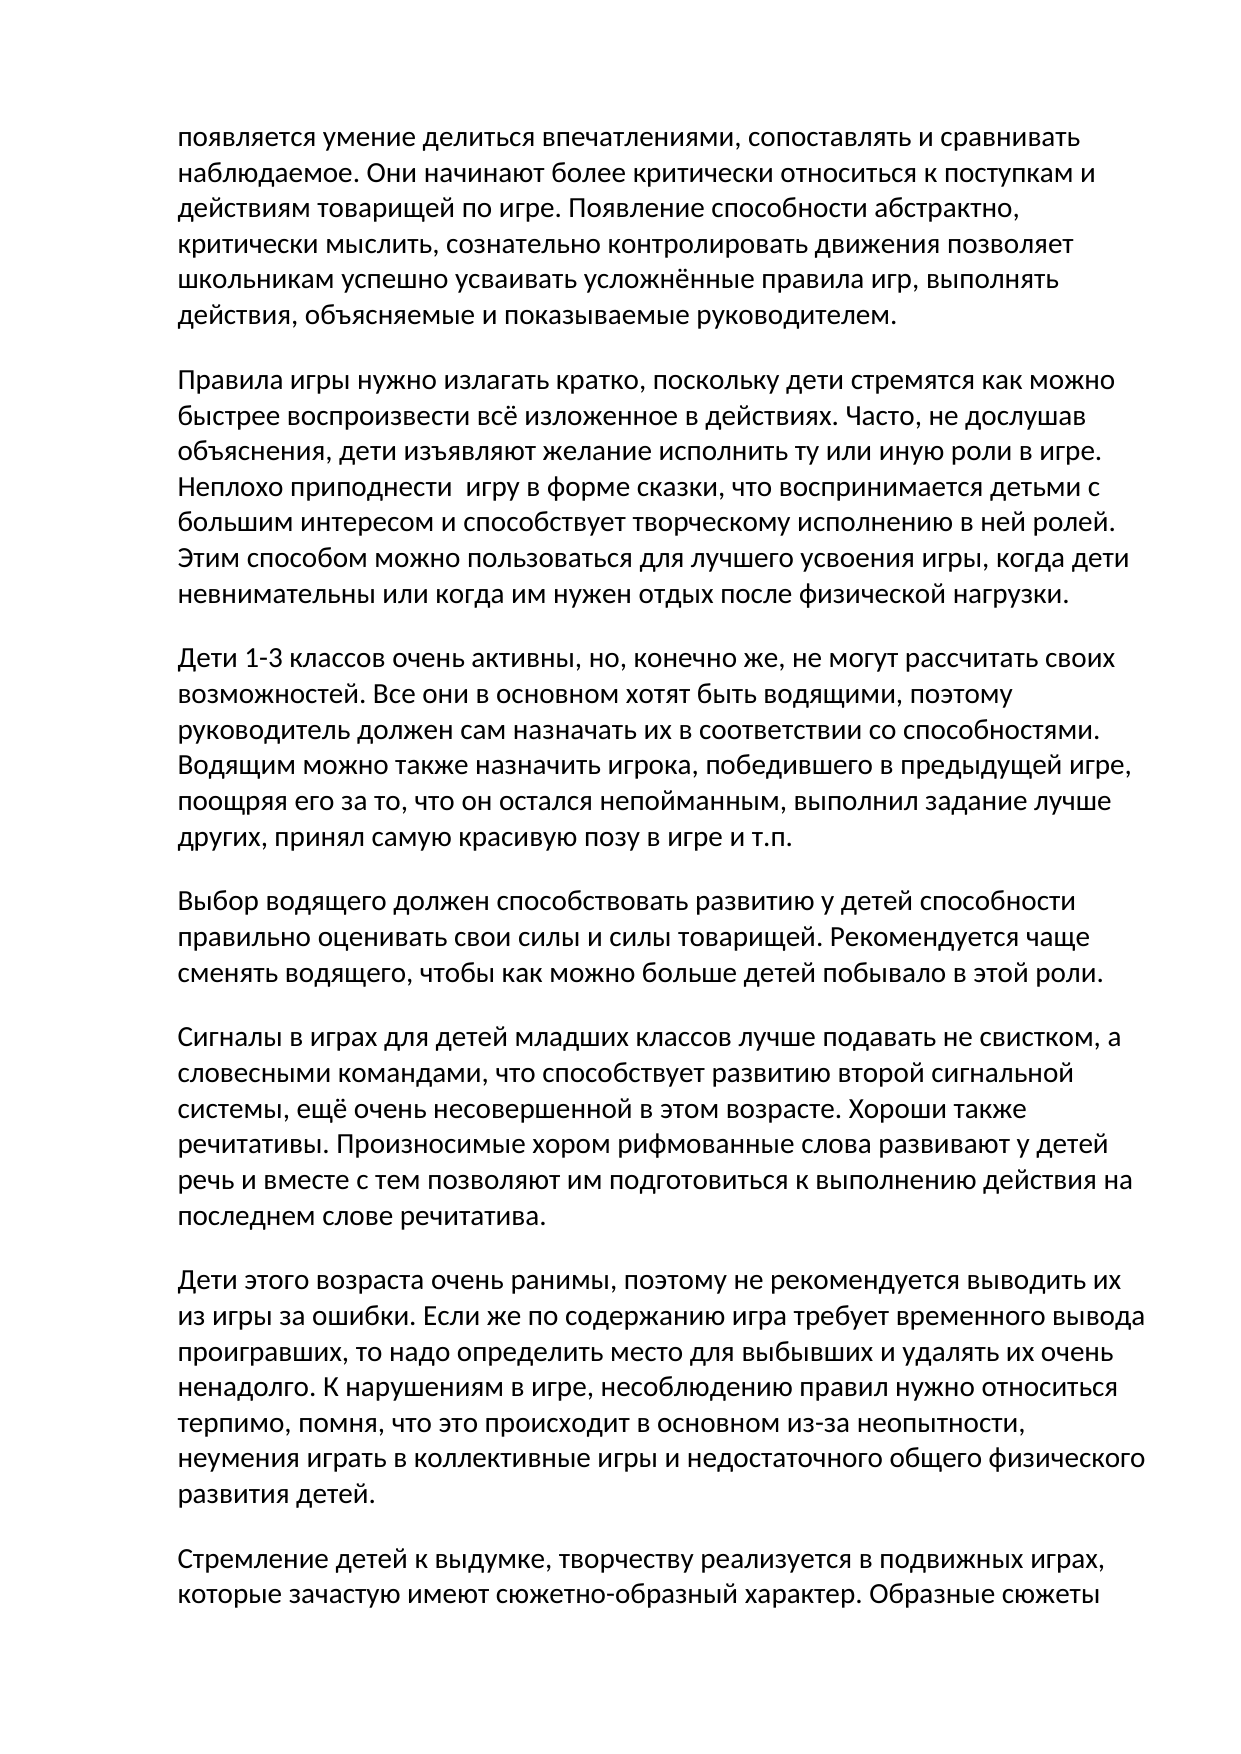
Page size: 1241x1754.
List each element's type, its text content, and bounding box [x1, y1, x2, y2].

text Дети 1-3 классов очень активны, но, конечно же, не могут рассчитать своих возможностей. Все они в основном хотят быть водящими, поэтому руководитель должен сам назначать их в соответствии со способностями. Водящим можно также назначить игрока, победившего в предыдущей игре, поощряя его за то, что он остался непойманным, выполнил задание лучше других, принял самую красивую позу в игре и т.п. [177, 639, 1152, 853]
text Выбор водящего должен способствовать развитию у детей способности правильно оценивать свои силы и силы товарищей. Рекомендуется чаще сменять водящего, чтобы как можно больше детей побывало в этой роли. [177, 882, 1152, 989]
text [177, 1540, 1152, 1611]
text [177, 118, 1152, 332]
text Дети этого возраста очень ранимы, поэтому не рекомендуется выводить их из игры за ошибки. Если же по содержанию игра требует временного вывода проигравших, то надо определить место для выбывших и удалять их очень ненадолго. К нарушениям в игре, несоблюдению правил нужно относиться терпимо, помня, что это происходит в основном из-за неопытности, неумения играть в коллективные игры и недостаточного общего физического развития детей. [177, 1261, 1152, 1511]
text Сигналы в играх для детей младших классов лучше подавать не свистком, а словесными командами, что способствует развитию второй сигнальной системы, ещё очень несовершенной в этом возрасте. Хороши также речитативы. Произносимые хором рифмованные слова развивают у детей речь и вместе с тем позволяют им подготовиться к выполнению действия на последнем слове речитатива. [177, 1018, 1152, 1232]
text Правила игры нужно излагать кратко, поскольку дети стремятся как можно быстрее воспроизвести всё изложенное в действиях. Часто, не дослушав объяснения, дети изъявляют желание исполнить ту или иную роли в игре. Неплохо приподнести игру в форме сказки, что воспринимается детьми с большим интересом и способствует творческому исполнению в ней ролей. Этим способом можно пользоваться для лучшего усвоения игры, когда дети невнимательны или когда им нужен отдых после физической нагрузки. [177, 361, 1152, 610]
